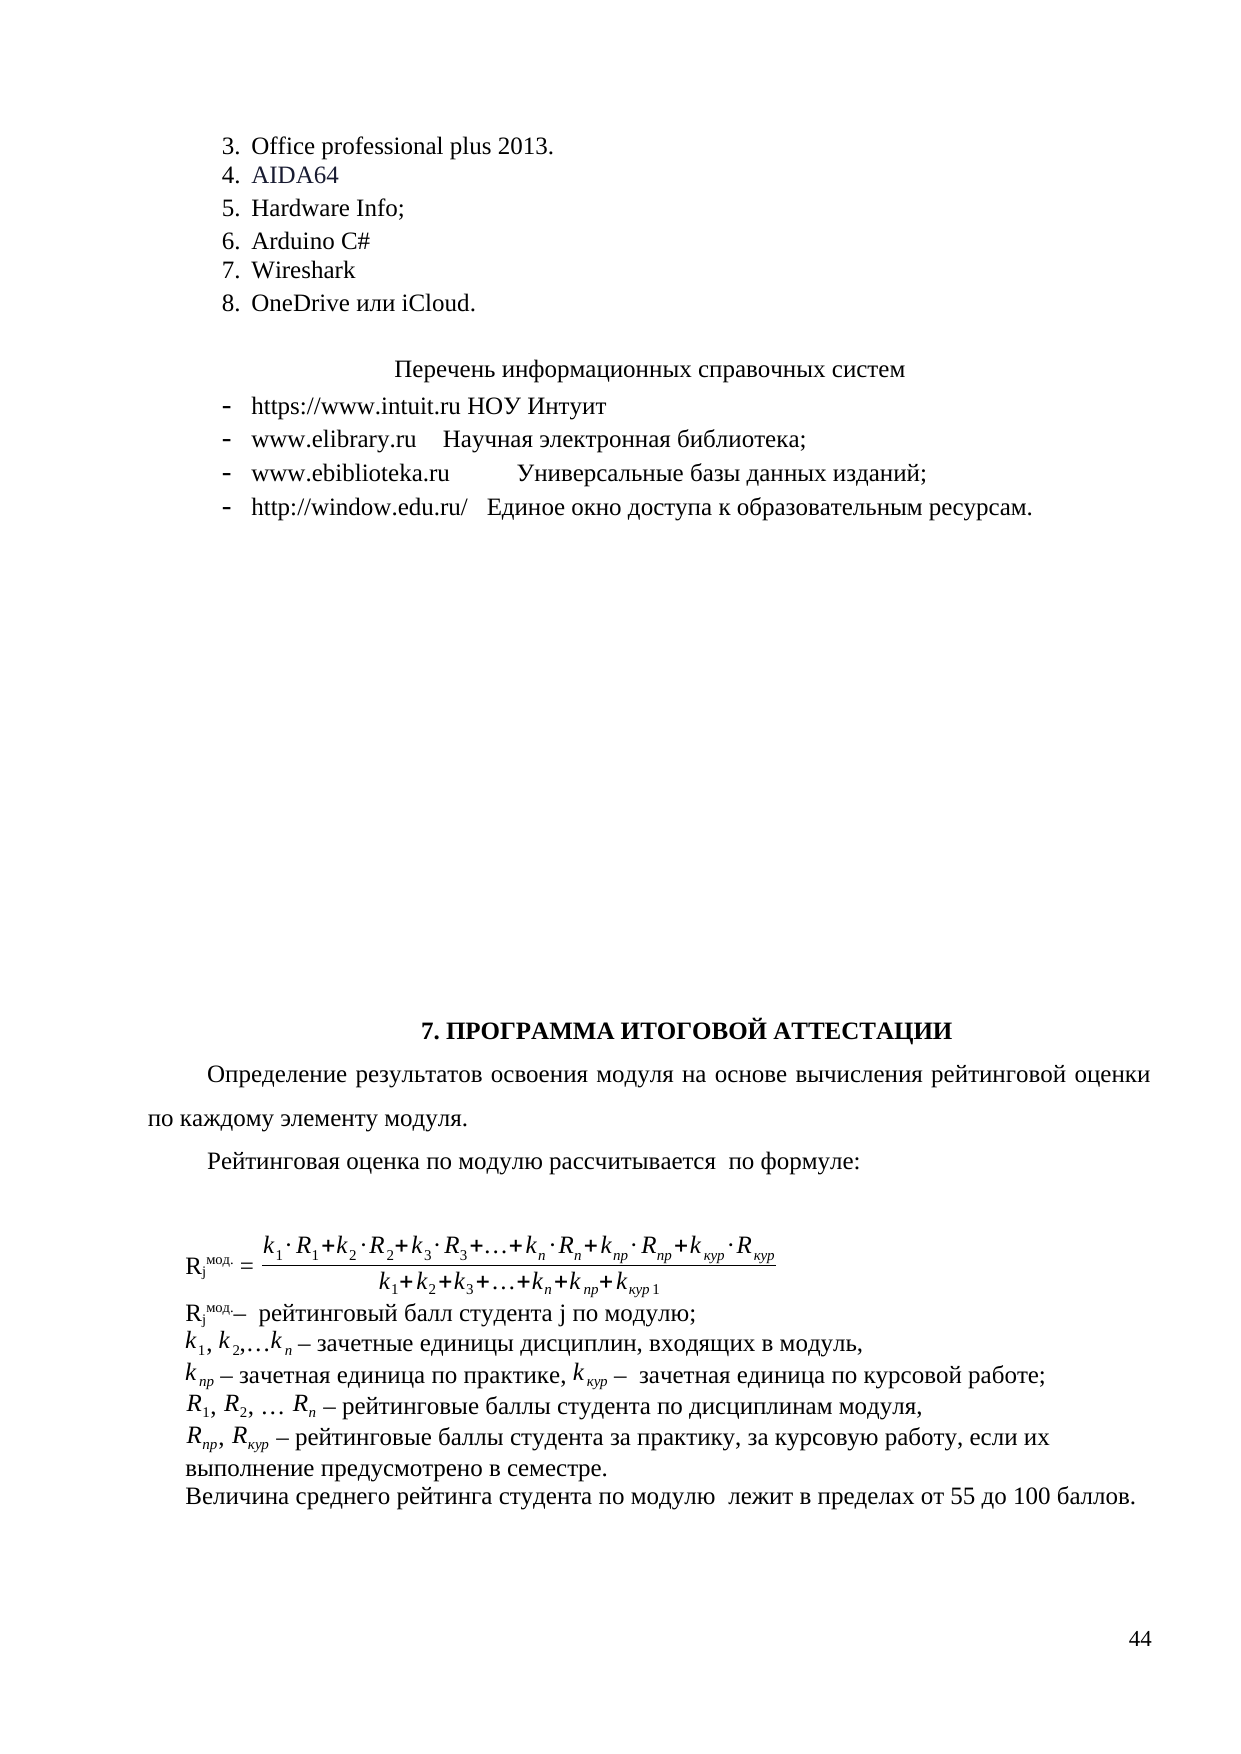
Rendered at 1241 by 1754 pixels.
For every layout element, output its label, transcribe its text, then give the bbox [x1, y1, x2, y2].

text Rjмод. = [185, 1232, 1152, 1298]
text Рейтинговая оценка по модулю рассчитывается по формуле: [148, 1146, 1152, 1174]
text – зачетная единица по практике, – зачетная единица по курсовой работе; [185, 1358, 1152, 1390]
list Arduino C# [222, 226, 1152, 255]
list AIDA64 [222, 160, 1152, 189]
list Wireshark [222, 255, 1152, 284]
text , ,… – зачетные единицы дисциплин, входящих в модуль, [185, 1327, 1152, 1358]
list www.ebiblioteka.ru Универсальные базы данных изданий; [148, 454, 1152, 488]
list http://window.edu.ru/ Единое окно доступа к образовательным ресурсам. [148, 488, 1152, 521]
text Rjмод.– рейтинговый балл студента j по модулю; [185, 1298, 1152, 1327]
text , , … – рейтинговые баллы студента по дисциплинам модуля, [185, 1390, 1152, 1421]
list https://www.intuit.ru НОУ Интуит [148, 387, 1152, 421]
list OneDrive или iCloud. [222, 288, 1152, 317]
text Величина среднего рейтинга студента по модулю лежит в пределах от 55 до 100 баллов. [185, 1481, 1152, 1510]
list Hardware Info; [222, 193, 1152, 222]
text , – рейтинговые баллы студента за практику, за курсовую работу, если их выполнение предусмотрено в семестре. [185, 1421, 1152, 1481]
text Определение результатов освоения модуля на основе вычисления рейтинговой оценки по каждому элементу модуля. [148, 1059, 1152, 1131]
list www.elibrary.ru Научная электронная библиотека; [148, 421, 1152, 454]
text 7. ПРОГРАММА ИТОГОВОЙ АТТЕСТАЦИИ [148, 1016, 1152, 1045]
list Office professional plus 2013. [222, 131, 1152, 160]
text Перечень информационных справочных систем [148, 354, 1152, 383]
